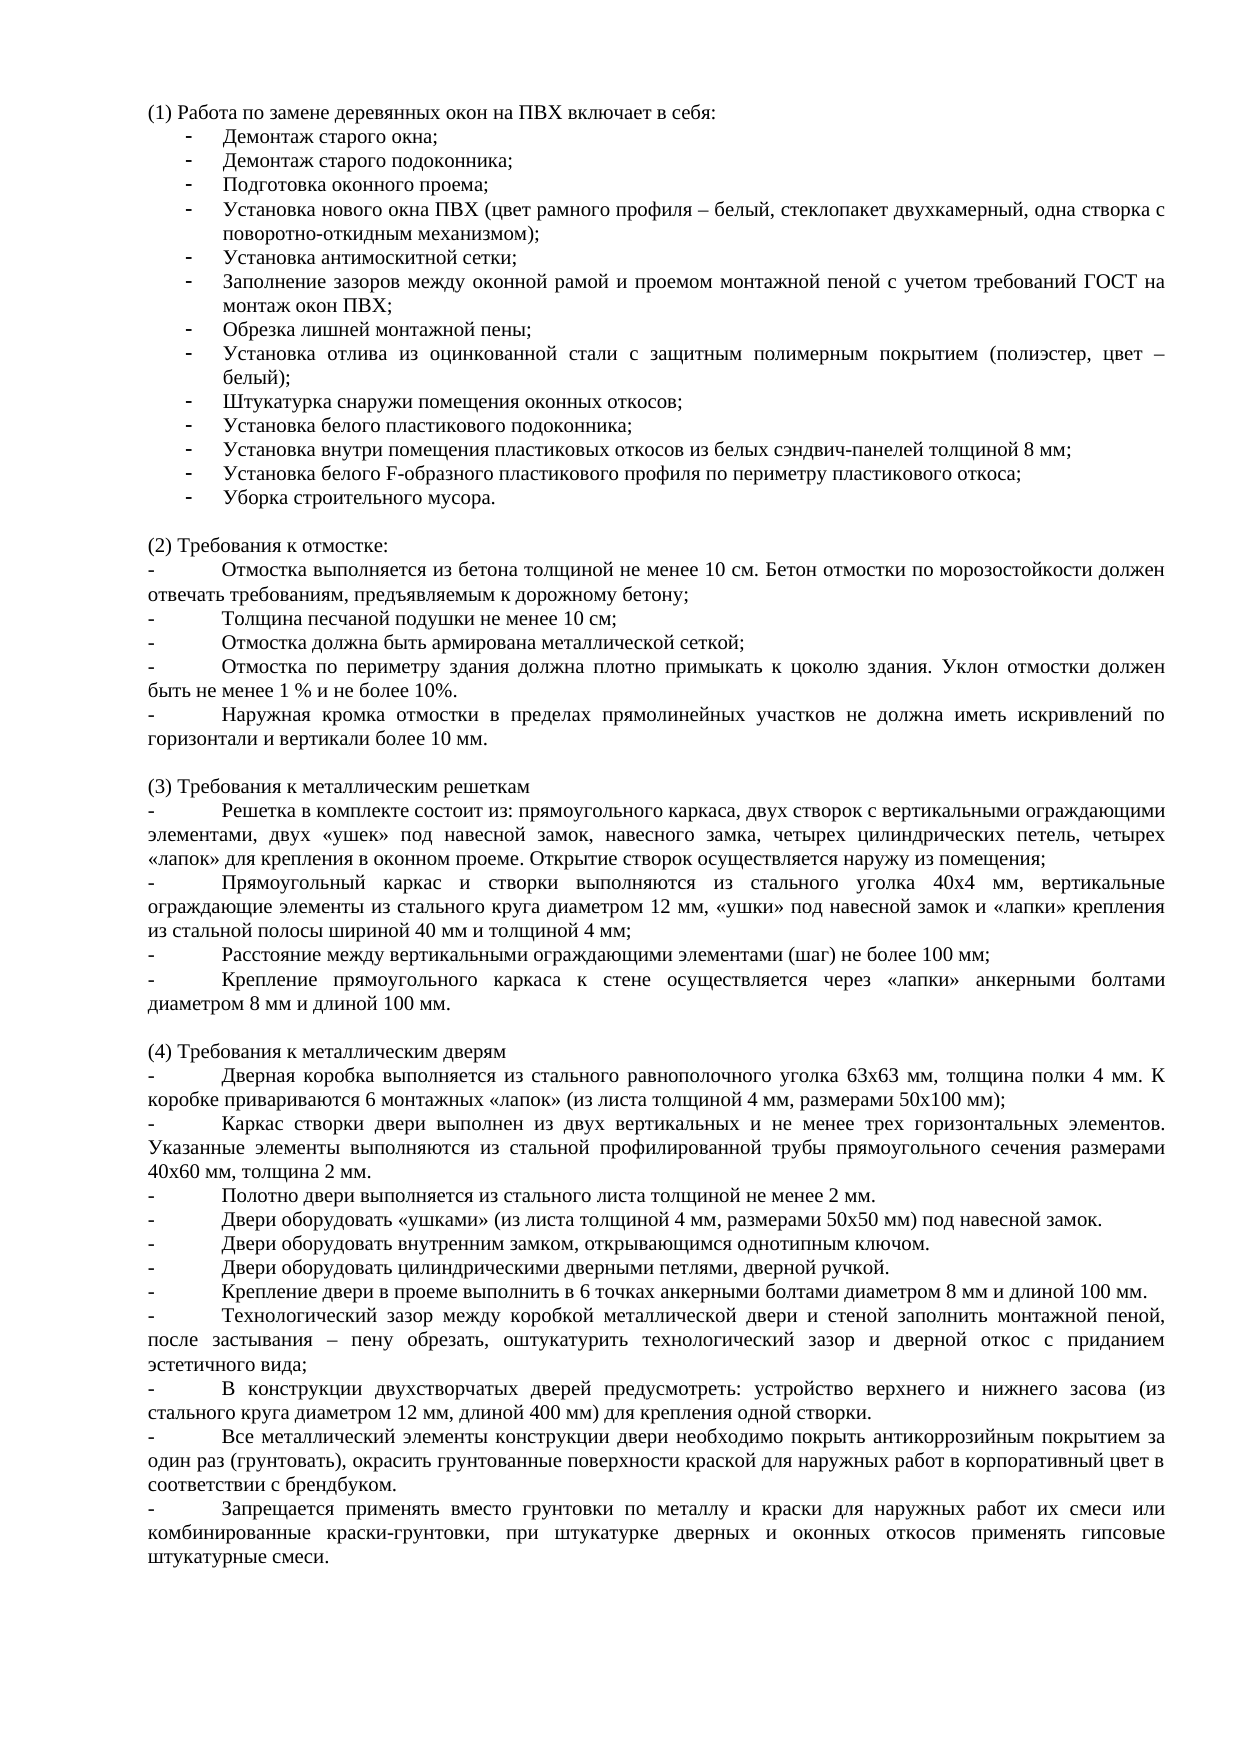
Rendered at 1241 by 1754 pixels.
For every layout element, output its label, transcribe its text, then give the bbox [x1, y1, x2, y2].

list Штукатурка снаружи помещения оконных откосов; [185, 389, 1166, 413]
text - Двери оборудовать цилиндрическими дверными петлями, дверной ручкой. [148, 1255, 1166, 1279]
text (4) Требования к металлическим дверям [148, 1039, 1166, 1063]
text - Каркас створки двери выполнен из двух вертикальных и не менее трех горизонтальных элементов. Указанные элементы выполняются из стальной профилированной трубы прямоугольного сечения размерами 40х60 мм, толщина 2 мм. [148, 1111, 1166, 1183]
text - Наружная кромка отмостки в пределах прямолинейных участков не должна иметь искривлений по горизонтали и вертикали более 10 мм. [148, 702, 1166, 750]
list Установка антимоскитной сетки; [185, 244, 1166, 269]
text - Решетка в комплекте состоит из: прямоугольного каркаса, двух створок с вертикальными ограждающими элементами, двух «ушек» под навесной замок, навесного замка, четырех цилиндрических петель, четырех «лапок» для крепления в оконном проеме. Открытие створок осуществляется наружу из помещения; [148, 798, 1166, 870]
text - Крепление двери в проеме выполнить в 6 точках анкерными болтами диаметром 8 мм и длиной 100 мм. [148, 1279, 1166, 1303]
list Подготовка оконного проема; [185, 172, 1166, 196]
list Установка отлива из оцинкованной стали с защитным полимерным покрытием (полиэстер, цвет – белый); [185, 341, 1166, 389]
text (1) Работа по замене деревянных окон на ПВХ включает в себя: [148, 100, 1166, 124]
text - Отмостка выполняется из бетона толщиной не менее 10 см. Бетон отмостки по морозостойкости должен отвечать требованиям, предъявляемым к дорожному бетону; [148, 557, 1166, 606]
text (3) Требования к металлическим решеткам [148, 774, 1166, 798]
text (2) Требования к отмостке: [148, 533, 1166, 557]
list Демонтаж старого подоконника; [185, 148, 1166, 172]
text - Толщина песчаной подушки не менее 10 см; [148, 606, 1166, 629]
text - Прямоугольный каркас и створки выполняются из стального уголка 40х4 мм, вертикальные ограждающие элементы из стального круга диаметром 12 мм, «ушки» под навесной замок и «лапки» крепления из стальной полосы шириной 40 мм и толщиной 4 мм; [148, 870, 1166, 942]
text - Дверная коробка выполняется из стального равнополочного уголка 63х63 мм, толщина полки 4 мм. К коробке привариваются 6 монтажных «лапок» (из листа толщиной 4 мм, размерами 50х100 мм); [148, 1063, 1166, 1111]
list Уборка строительного мусора. [185, 485, 1166, 509]
list Установка нового окна ПВХ (цвет рамного профиля – белый, стеклопакет двухкамерный, одна створка с поворотно-откидным механизмом); [185, 196, 1166, 244]
text - Все металлический элементы конструкции двери необходимо покрыть антикоррозийным покрытием за один раз (грунтовать), окрасить грунтованные поверхности краской для наружных работ в корпоративный цвет в соответствии с брендбуком. [148, 1424, 1166, 1496]
text - Двери оборудовать внутренним замком, открывающимся однотипным ключом. [148, 1231, 1166, 1255]
list Обрезка лишней монтажной пены; [185, 317, 1166, 341]
list Демонтаж старого окна; [185, 124, 1166, 148]
text - Полотно двери выполняется из стального листа толщиной не менее 2 мм. [148, 1183, 1166, 1207]
text - Двери оборудовать «ушками» (из листа толщиной 4 мм, размерами 50х50 мм) под навесной замок. [148, 1207, 1166, 1231]
list Заполнение зазоров между оконной рамой и проемом монтажной пеной с учетом требований ГОСТ на монтаж окон ПВХ; [185, 269, 1166, 317]
text - Запрещается применять вместо грунтовки по металлу и краски для наружных работ их смеси или комбинированные краски-грунтовки, при штукатурке дверных и оконных откосов применять гипсовые штукатурные смеси. [148, 1496, 1166, 1568]
list Установка белого F-образного пластикового профиля по периметру пластикового откоса; [185, 461, 1166, 485]
text - В конструкции двухстворчатых дверей предусмотреть: устройство верхнего и нижнего засова (из стального круга диаметром 12 мм, длиной 400 мм) для крепления одной створки. [148, 1376, 1166, 1424]
text - Отмостка по периметру здания должна плотно примыкать к цоколю здания. Уклон отмостки должен быть не менее 1 % и не более 10%. [148, 654, 1166, 702]
list Установка внутри помещения пластиковых откосов из белых сэндвич-панелей толщиной 8 мм; [185, 437, 1166, 461]
text - Отмостка должна быть армирована металлической сеткой; [148, 629, 1166, 654]
text - Технологический зазор между коробкой металлической двери и стеной заполнить монтажной пеной, после застывания – пену обрезать, оштукатурить технологический зазор и дверной откос с приданием эстетичного вида; [148, 1303, 1166, 1376]
list Установка белого пластикового подоконника; [185, 413, 1166, 437]
text - Крепление прямоугольного каркаса к стене осуществляется через «лапки» анкерными болтами диаметром 8 мм и длиной 100 мм. [148, 966, 1166, 1014]
text - Расстояние между вертикальными ограждающими элементами (шаг) не более 100 мм; [148, 942, 1166, 966]
